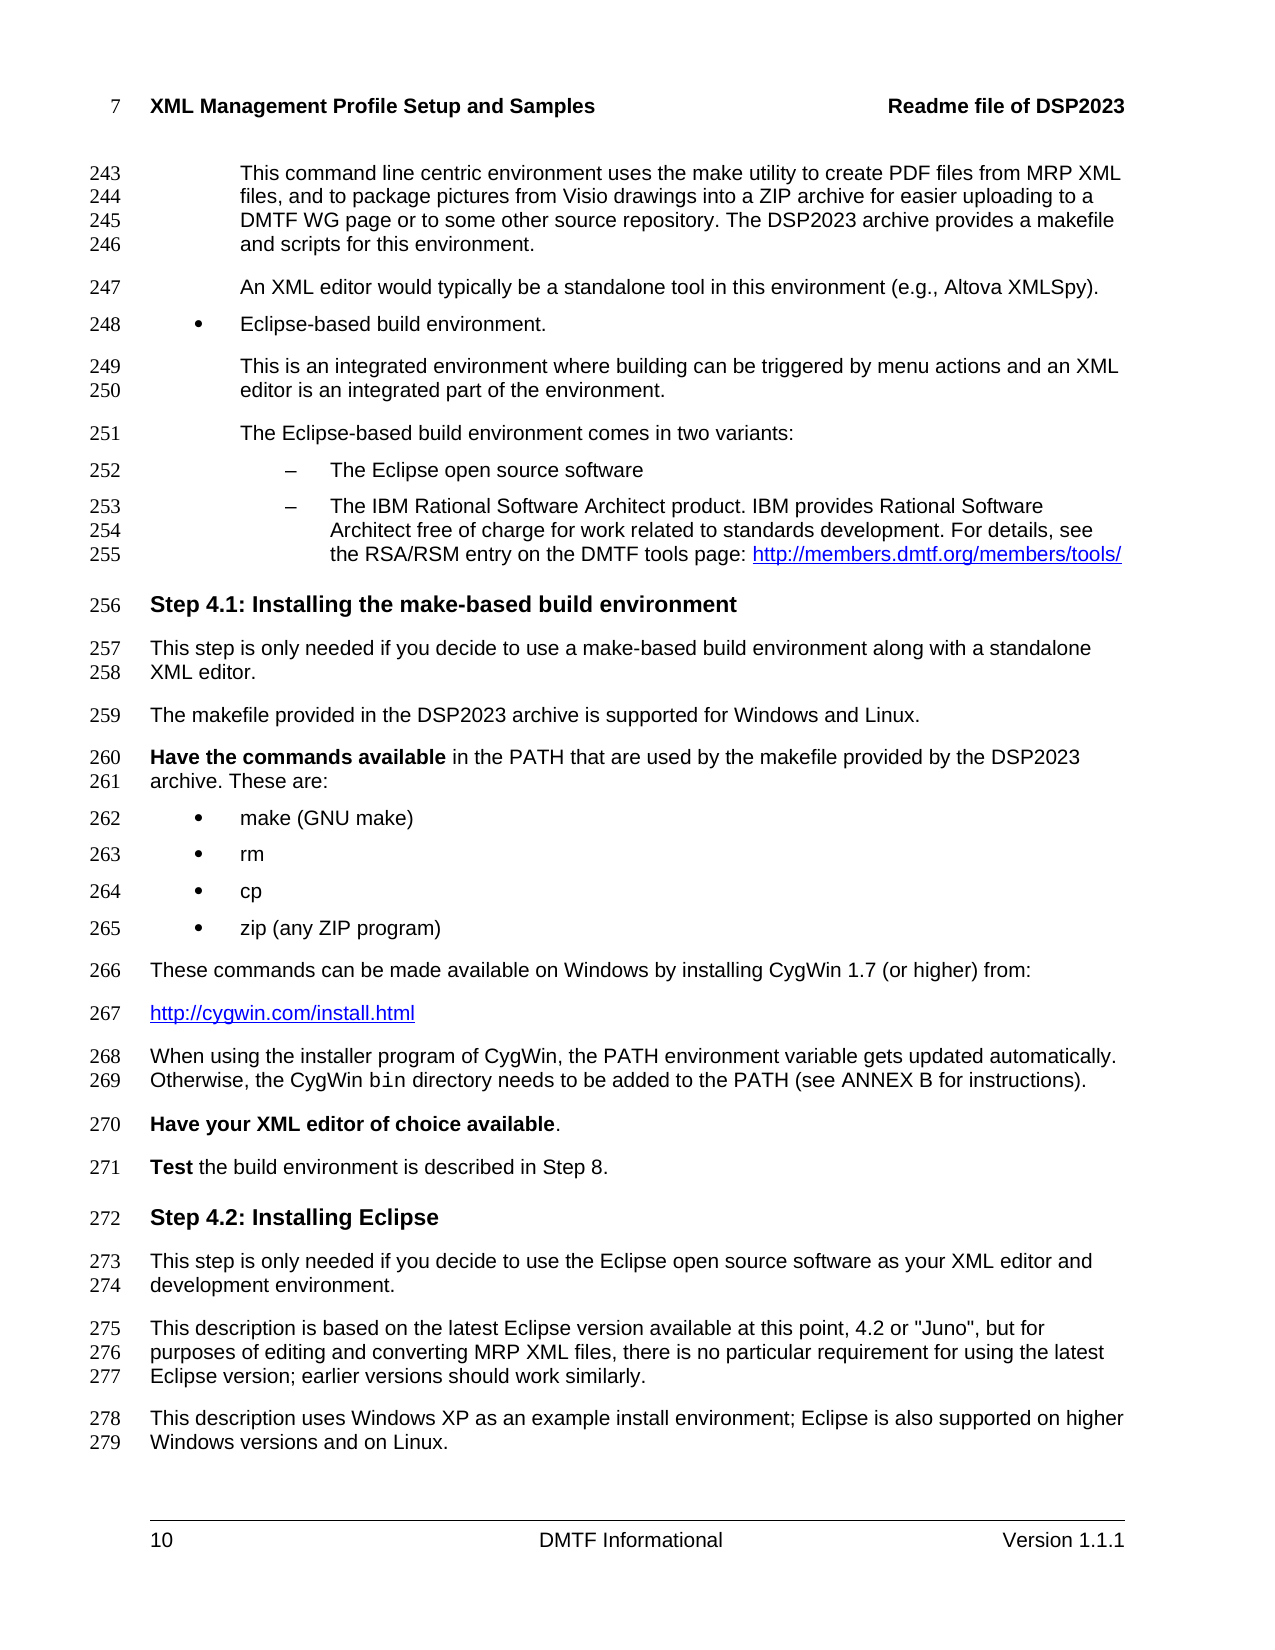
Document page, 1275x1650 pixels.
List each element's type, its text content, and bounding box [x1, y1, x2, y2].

list The Eclipse open source software [285, 457, 1125, 481]
list Eclipse-based build environment. [195, 311, 1125, 336]
text When using the installer program of CygWin, the PATH environment variable gets updated automatically. Otherwise, the CygWin bin directory needs to be added to the PATH (see ANNEX B for instructions). [150, 1043, 1125, 1093]
subtitle Step 4.1: Installing the make-based build environment [150, 591, 1125, 617]
text The Eclipse-based build environment comes in two variants: [240, 421, 1125, 445]
text This step is only needed if you decide to use a make-based build environment along with a standalone XML editor. [150, 636, 1125, 684]
text An XML editor would typically be a standalone tool in this environment (e.g., Altova XMLSpy). [240, 275, 1125, 299]
subtitle Step 4.2: Installing Eclipse [150, 1204, 1125, 1230]
text These commands can be made available on Windows by installing CygWin 1.7 (or higher) from: [150, 958, 1125, 982]
text Test the build environment is described in Step 8. [150, 1155, 1125, 1179]
text Have your XML editor of choice available. [150, 1112, 1125, 1136]
list cp [195, 879, 1125, 903]
text This command line centric environment uses the make utility to create PDF files from MRP XML files, and to package pictures from Visio drawings into a ZIP archive for easier uploading to a DMTF WG page or to some other source repository. The DSP2023 archive provides a makefile and scripts for this environment. [240, 160, 1125, 256]
list The IBM Rational Software Architect product. IBM provides Rational Software Architect free of charge for work related to standards development. For details, see the RSA/RSM entry on the DMTF tools page: http://members.dmtf.org/members/tools/ [285, 494, 1125, 566]
list rm [195, 842, 1125, 866]
text Have the commands available in the PATH that are used by the makefile provided by the DSP2023 archive. These are: [150, 745, 1125, 793]
text This step is only needed if you decide to use the Eclipse open source software as your XML editor and development environment. [150, 1249, 1125, 1297]
list zip (any ZIP program) [195, 915, 1125, 939]
text This description uses Windows XP as an example install environment; Eclipse is also supported on higher Windows versions and on Linux. [150, 1406, 1125, 1454]
list make (GNU make) [195, 806, 1125, 830]
text http://cygwin.com/install.html [150, 1001, 1125, 1025]
text The makefile provided in the DSP2023 archive is supported for Windows and Linux. [150, 702, 1125, 726]
text This is an integrated environment where building can be triggered by menu actions and an XML editor is an integrated part of the environment. [240, 354, 1125, 402]
text This description is based on the latest Eclipse version available at this point, 4.2 or "Juno", but for purposes of editing and converting MRP XML files, there is no particular requirement for using the latest Eclipse version; earlier versions should work similarly. [150, 1316, 1125, 1387]
